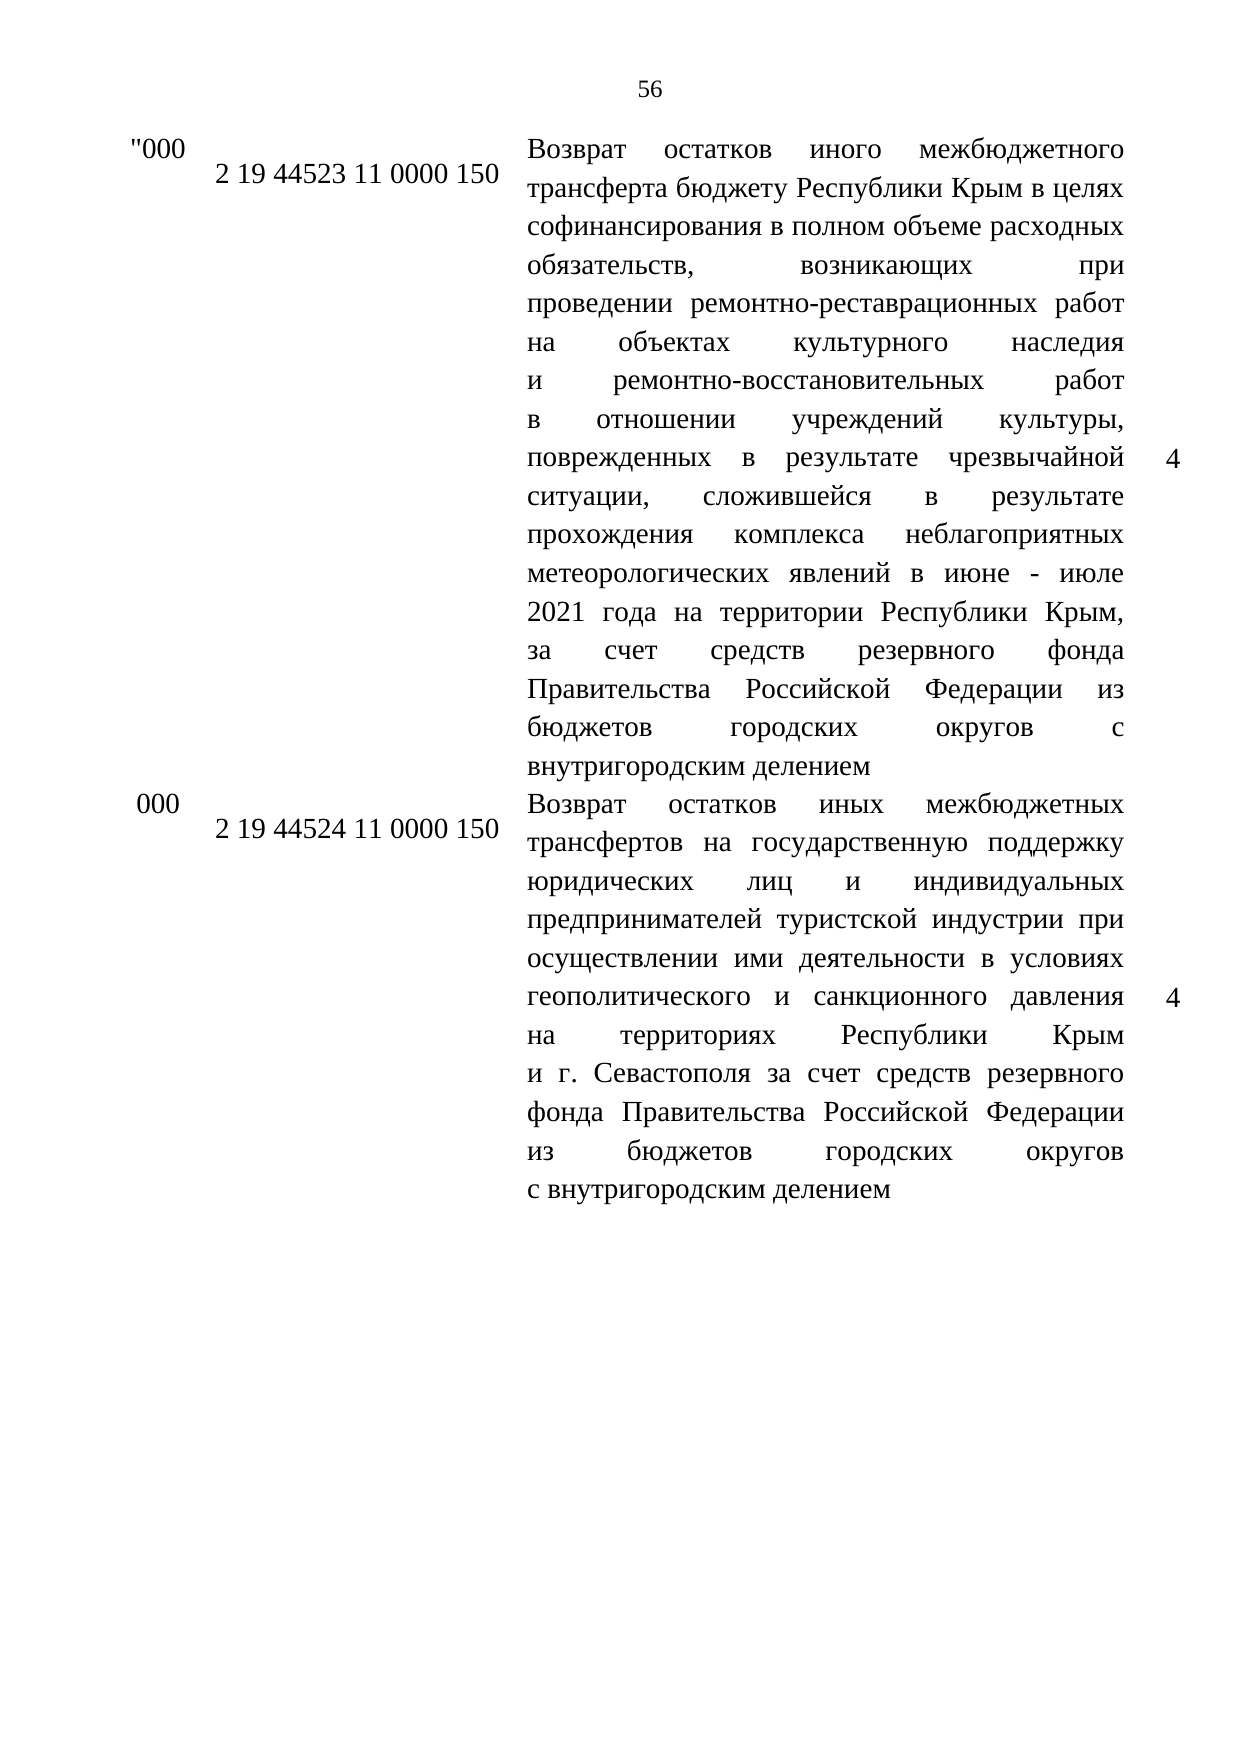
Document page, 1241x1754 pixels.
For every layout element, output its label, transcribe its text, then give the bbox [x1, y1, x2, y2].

table_cell 4 [1136, 131, 1210, 786]
table_cell 2 19 44523 11 0000 150 [199, 131, 516, 786]
table_cell Возврат остатков иных межбюджетных трансфертов на государственную поддержку юридических лиц и индивидуальных предпринимателей туристской индустрии при осуществлении ими деятельности в условиях геополитического и санкционного давления на территориях Республики Крым и г. Севастополя за счет средств резервного фонда Правительства Российской Федерации из бюджетов городских округов с внутригородским делением [516, 786, 1136, 1209]
table_cell 000 [117, 786, 198, 1209]
table_cell Возврат остатков иного межбюджетного трансферта бюджету Республики Крым в целях софинансирования в полном объеме расходных обязательств, возникающих при проведении ремонтно-реставрационных работ на объектах культурного наследия и ремонтно-восстановительных работ в отношении учреждений культуры, поврежденных в результате чрезвычайной ситуации, сложившейся в результате прохождения комплекса неблагоприятных метеорологических явлений в июне - июле 2021 года на территории Республики Крым, за счет средств резервного фонда Правительства Российской Федерации из бюджетов городских округов с внутригородским делением [516, 131, 1136, 786]
table_cell 4 [1136, 786, 1210, 1209]
table_cell 2 19 44524 11 0000 150 [199, 786, 516, 1209]
table_cell "000 [117, 131, 198, 786]
